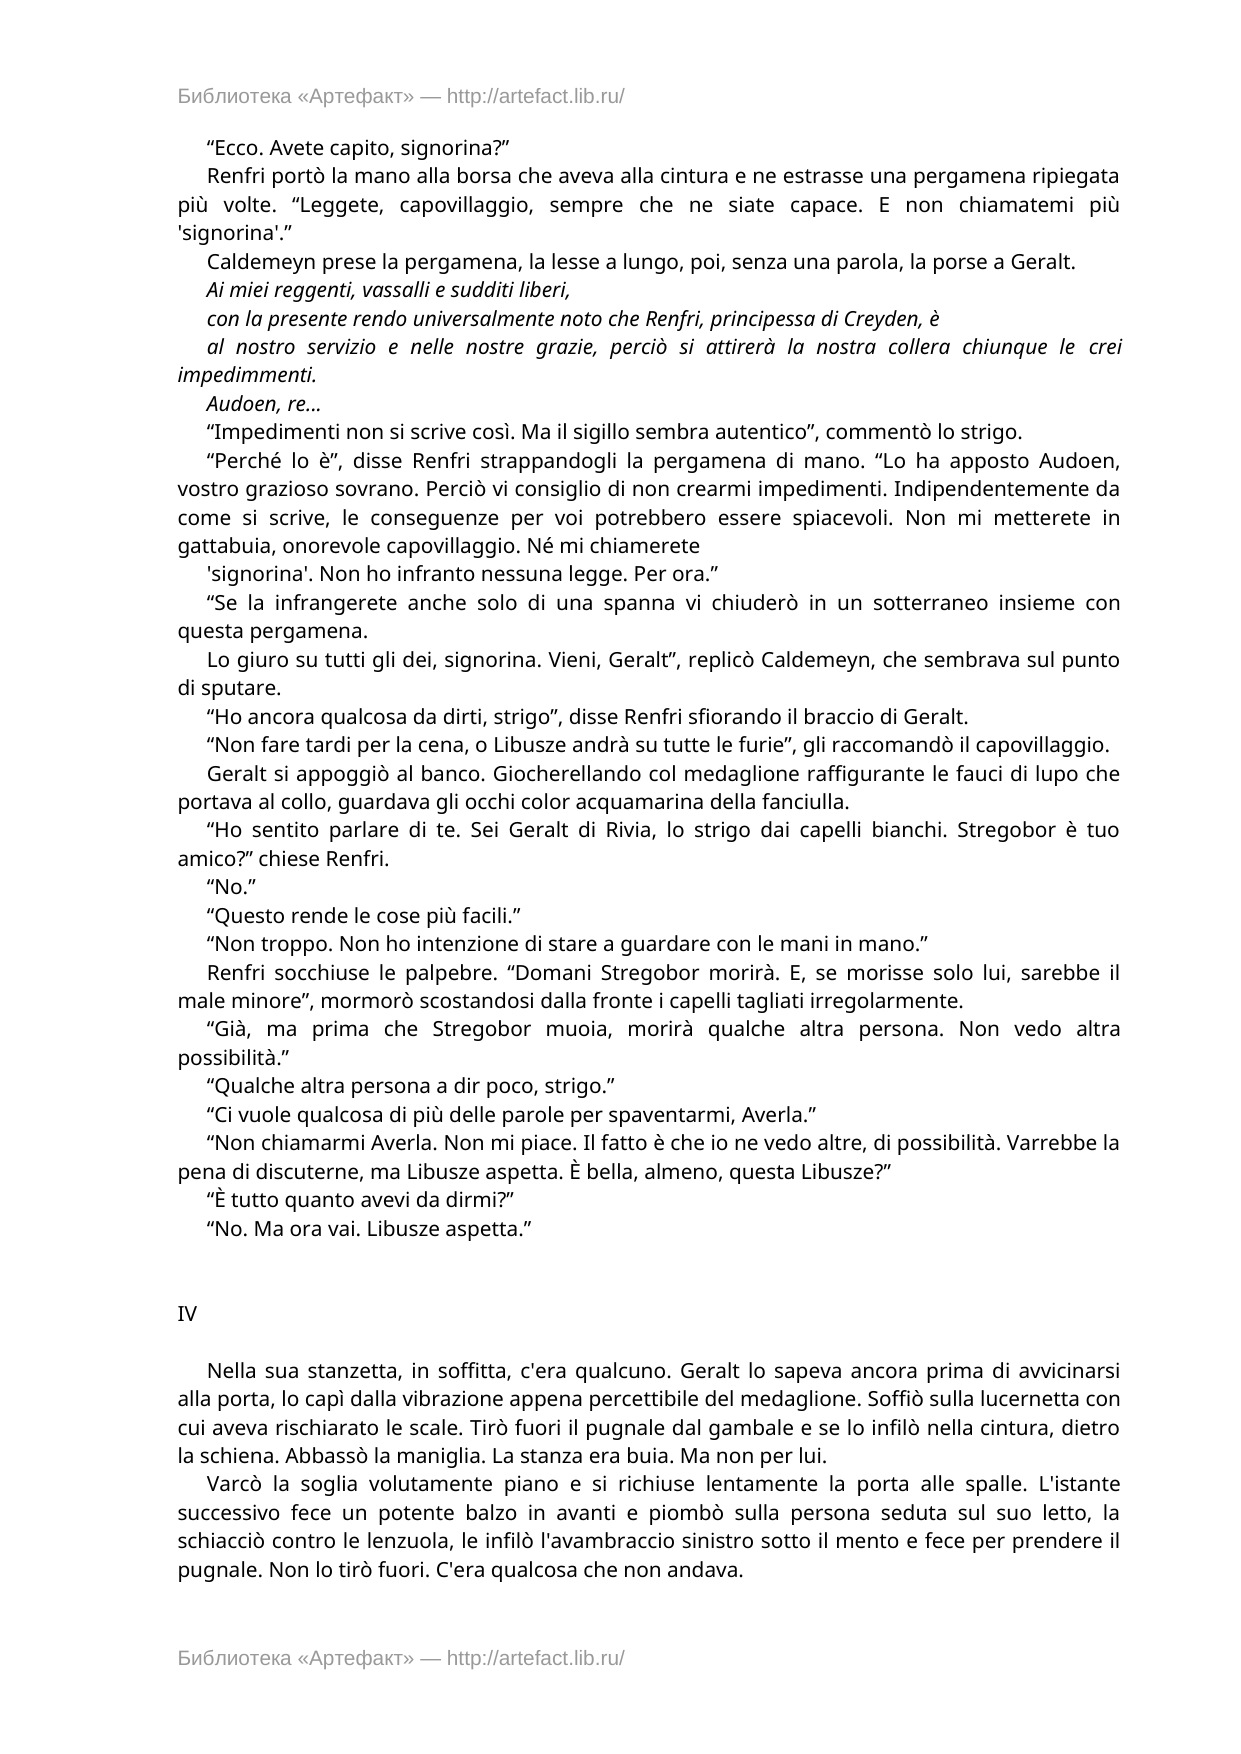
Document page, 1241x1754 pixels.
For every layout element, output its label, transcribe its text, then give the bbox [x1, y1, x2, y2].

text “Non fare tardi per la cena, o Libusze andrà su tutte le furie”, gli raccomandò il capovillaggio. [177, 730, 1122, 759]
text IV [177, 1299, 1122, 1327]
text “No. Ma ora vai. Libusze aspetta.” [177, 1214, 1122, 1242]
text “Questo rende le cose più facili.” [177, 901, 1122, 929]
text “Qualche altra persona a dir poco, strigo.” [177, 1071, 1122, 1100]
text Audoen, re... [177, 389, 1122, 417]
text “Ecco. Avete capito, signorina?” [177, 133, 1122, 161]
text Geralt si appoggiò al banco. Giocherellando col medaglione raffigurante le fauci di lupo che portava al collo, guardava gli occhi color acquamarina della fanciulla. [177, 759, 1122, 816]
text “Perché lo è”, disse Renfri strappandogli la pergamena di mano. “Lo ha apposto Audoen, vostro grazioso sovrano. Perciò vi consiglio di non crearmi impedimenti. Indipendentemente da come si scrive, le conseguenze per voi potrebbero essere spiacevoli. Non mi metterete in gattabuia, onorevole capovillaggio. Né mi chiamerete [177, 446, 1122, 559]
text “Ci vuole qualcosa di più delle parole per spaventarmi, Averla.” [177, 1100, 1122, 1128]
text Renfri portò la mano alla borsa che aveva alla cintura e ne estrasse una pergamena ripiegata più volte. “Leggete, capovillaggio, sempre che ne siate capace. E non chiamatemi più 'signorina'.” [177, 161, 1122, 247]
text “Già, ma prima che Stregobor muoia, morirà qualche altra persona. Non vedo altra possibilità.” [177, 1014, 1122, 1071]
text Lo giuro su tutti gli dei, signorina. Vieni, Geralt”, replicò Caldemeyn, che sembrava sul punto di sputare. [177, 645, 1122, 702]
text “Ho ancora qualcosa da dirti, strigo”, disse Renfri sfiorando il braccio di Geralt. [177, 702, 1122, 730]
text “Non troppo. Non ho intenzione di stare a guardare con le mani in mano.” [177, 929, 1122, 958]
text Caldemeyn prese la pergamena, la lesse a lungo, poi, senza una parola, la porse a Geralt. [177, 247, 1122, 275]
text al nostro servizio e nelle nostre grazie, perciò si attirerà la nostra collera chiunque le crei impedimmenti. [177, 332, 1122, 389]
text “Non chiamarmi Averla. Non mi piace. Il fatto è che io ne vedo altre, di possibilità. Varrebbe la pena di discuterne, ma Libusze aspetta. È bella, almeno, questa Libusze?” [177, 1128, 1122, 1185]
text “Impedimenti non si scrive così. Ma il sigillo sembra autentico”, commentò lo strigo. [177, 417, 1122, 446]
text “Ho sentito parlare di te. Sei Geralt di Rivia, lo strigo dai capelli bianchi. Stregobor è tuo amico?” chiese Renfri. [177, 816, 1122, 872]
text Ai miei reggenti, vassalli e sudditi liberi, [177, 275, 1122, 304]
text Renfri socchiuse le palpebre. “Domani Stregobor morirà. E, se morisse solo lui, sarebbe il male minore”, mormorò scostandosi dalla fronte i capelli tagliati irregolarmente. [177, 958, 1122, 1014]
text 'signorina'. Non ho infranto nessuna legge. Per ora.” [177, 559, 1122, 588]
text “No.” [177, 872, 1122, 901]
text “Se la infrangerete anche solo di una spanna vi chiuderò in un sotterraneo insieme con questa pergamena. [177, 588, 1122, 645]
text con la presente rendo universalmente noto che Renfri, principessa di Creyden, è [177, 304, 1122, 332]
text Varcò la soglia volutamente piano e si richiuse lentamente la porta alle spalle. L'istante successivo fece un potente balzo in avanti e piombò sulla persona seduta sul suo letto, la schiacciò contro le lenzuola, le infilò l'avambraccio sinistro sotto il mento e fece per prendere il pugnale. Non lo tirò fuori. C'era qualcosa che non andava. [177, 1469, 1122, 1583]
text Nella sua stanzetta, in soffitta, c'era qualcuno. Geralt lo sapeva ancora prima di avvicinarsi alla porta, lo capì dalla vibrazione appena percettibile del medaglione. Soffiò sulla lucernetta con cui aveva rischiarato le scale. Tirò fuori il pugnale dal gambale e se lo infilò nella cintura, dietro la schiena. Abbassò la maniglia. La stanza era buia. Ma non per lui. [177, 1356, 1122, 1469]
text “È tutto quanto avevi da dirmi?” [177, 1185, 1122, 1214]
